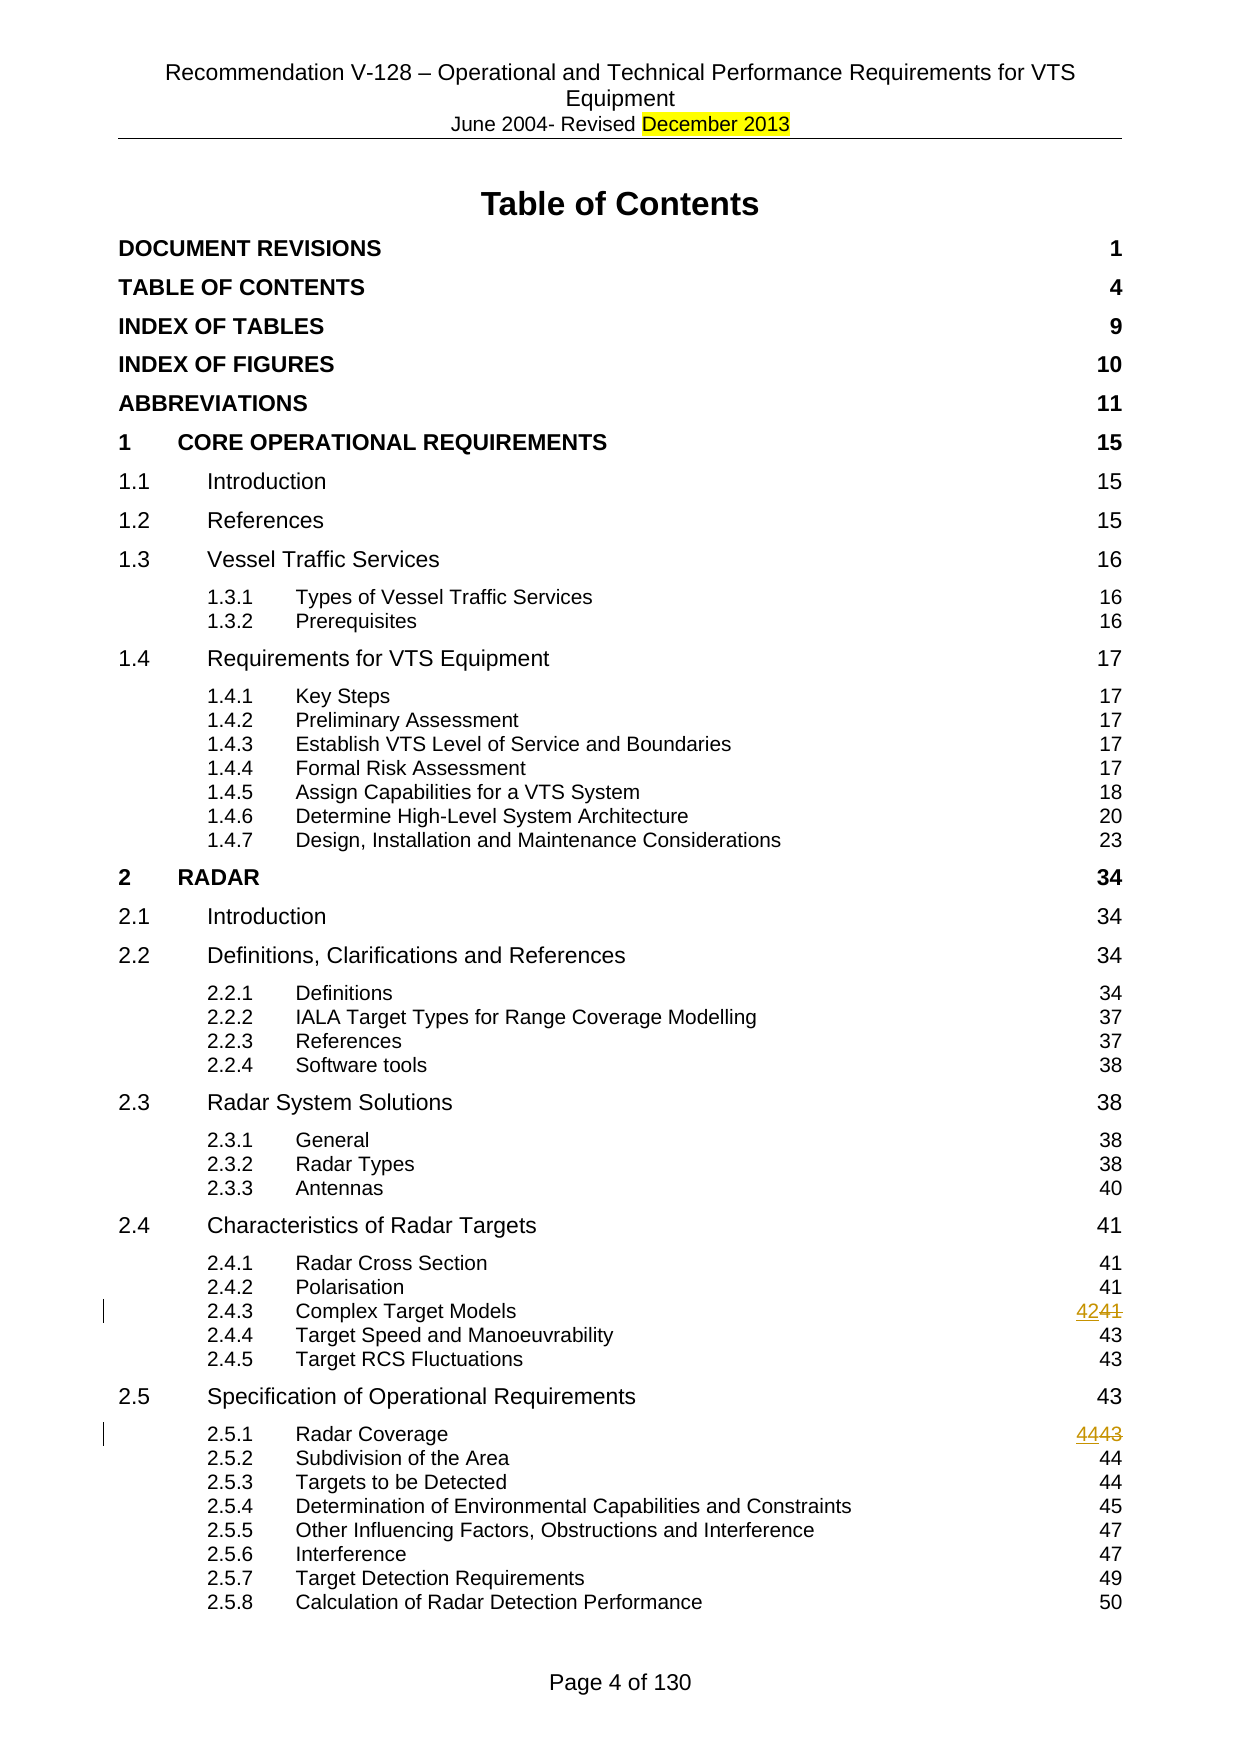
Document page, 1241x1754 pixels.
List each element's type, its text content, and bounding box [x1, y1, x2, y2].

text 1.4.7 Design, Installation and Maintenance Considerations 23 [207, 828, 1122, 852]
text 2.3.2 Radar Types 38 [207, 1152, 1122, 1176]
text 1.3.2 Prerequisites 16 [207, 608, 1122, 632]
text 1.4.5 Assign Capabilities for a VTS System 18 [207, 780, 1122, 804]
text 2.5.2 Subdivision of the Area 44 [207, 1446, 1122, 1470]
text 2.5.7 Target Detection Requirements 49 [207, 1566, 1122, 1590]
text 1.4.2 Preliminary Assessment 17 [207, 708, 1122, 732]
text 2.5.3 Targets to be Detected 44 [207, 1470, 1122, 1494]
text 2.4.3 Complex Target Models [207, 1299, 1122, 1323]
text 2.5.1 Radar Coverage [207, 1422, 1122, 1446]
text 2.3.1 General 38 [207, 1128, 1122, 1152]
text 1.4.4 Formal Risk Assessment 17 [207, 756, 1122, 780]
text Table of Contents 4 [118, 274, 1107, 300]
text 1.3 Vessel Traffic Services 16 [118, 546, 1122, 572]
text Index of Figures 10 [118, 351, 1107, 378]
text 1.4.1 Key Steps 17 [207, 684, 1122, 708]
text 1.4.3 Establish VTS Level of Service and Boundaries 17 [207, 732, 1122, 756]
text 2.4 Characteristics of Radar Targets 41 [118, 1212, 1122, 1238]
text 2.3 Radar System Solutions 38 [118, 1089, 1122, 1115]
text 2 Radar 34 [118, 864, 1107, 890]
text 1 Core Operational Requirements 15 [118, 429, 1107, 456]
text Index of Tables 9 [118, 313, 1107, 339]
text 2.5.6 Interference 47 [207, 1542, 1122, 1566]
text 2.1 Introduction 34 [118, 903, 1122, 929]
text Document Revisions 1 [118, 235, 1107, 261]
text 1.1 Introduction 15 [118, 468, 1122, 494]
text 1.2 References 15 [118, 507, 1122, 533]
text 2.4.2 Polarisation 41 [207, 1275, 1122, 1299]
text 2.4.5 Target RCS Fluctuations 43 [207, 1347, 1122, 1371]
text 2.3.3 Antennas 40 [207, 1176, 1122, 1200]
text 2.5.8 Calculation of Radar Detection Performance 50 [207, 1590, 1122, 1614]
text 2.2.3 References 37 [207, 1028, 1122, 1052]
text 1.4.6 Determine High-Level System Architecture 20 [207, 804, 1122, 828]
text Abbreviations 11 [118, 390, 1107, 417]
text 2.2.1 Definitions 34 [207, 981, 1122, 1004]
title Table of Contents [118, 184, 1122, 222]
text 2.5.4 Determination of Environmental Capabilities and Constraints 45 [207, 1494, 1122, 1518]
text 2.2.2 IALA Target Types for Range Coverage Modelling 37 [207, 1004, 1122, 1028]
text 1.4 Requirements for VTS Equipment 17 [118, 645, 1122, 671]
text 2.4.4 Target Speed and Manoeuvrability 43 [207, 1323, 1122, 1347]
text 2.2.4 Software tools 38 [207, 1052, 1122, 1076]
text 1.3.1 Types of Vessel Traffic Services 16 [207, 584, 1122, 608]
text 2.5.5 Other Influencing Factors, Obstructions and Interference 47 [207, 1518, 1122, 1542]
text 2.4.1 Radar Cross Section 41 [207, 1251, 1122, 1275]
text 2.2 Definitions, Clarifications and References 34 [118, 942, 1122, 968]
text 2.5 Specification of Operational Requirements 43 [118, 1383, 1122, 1410]
